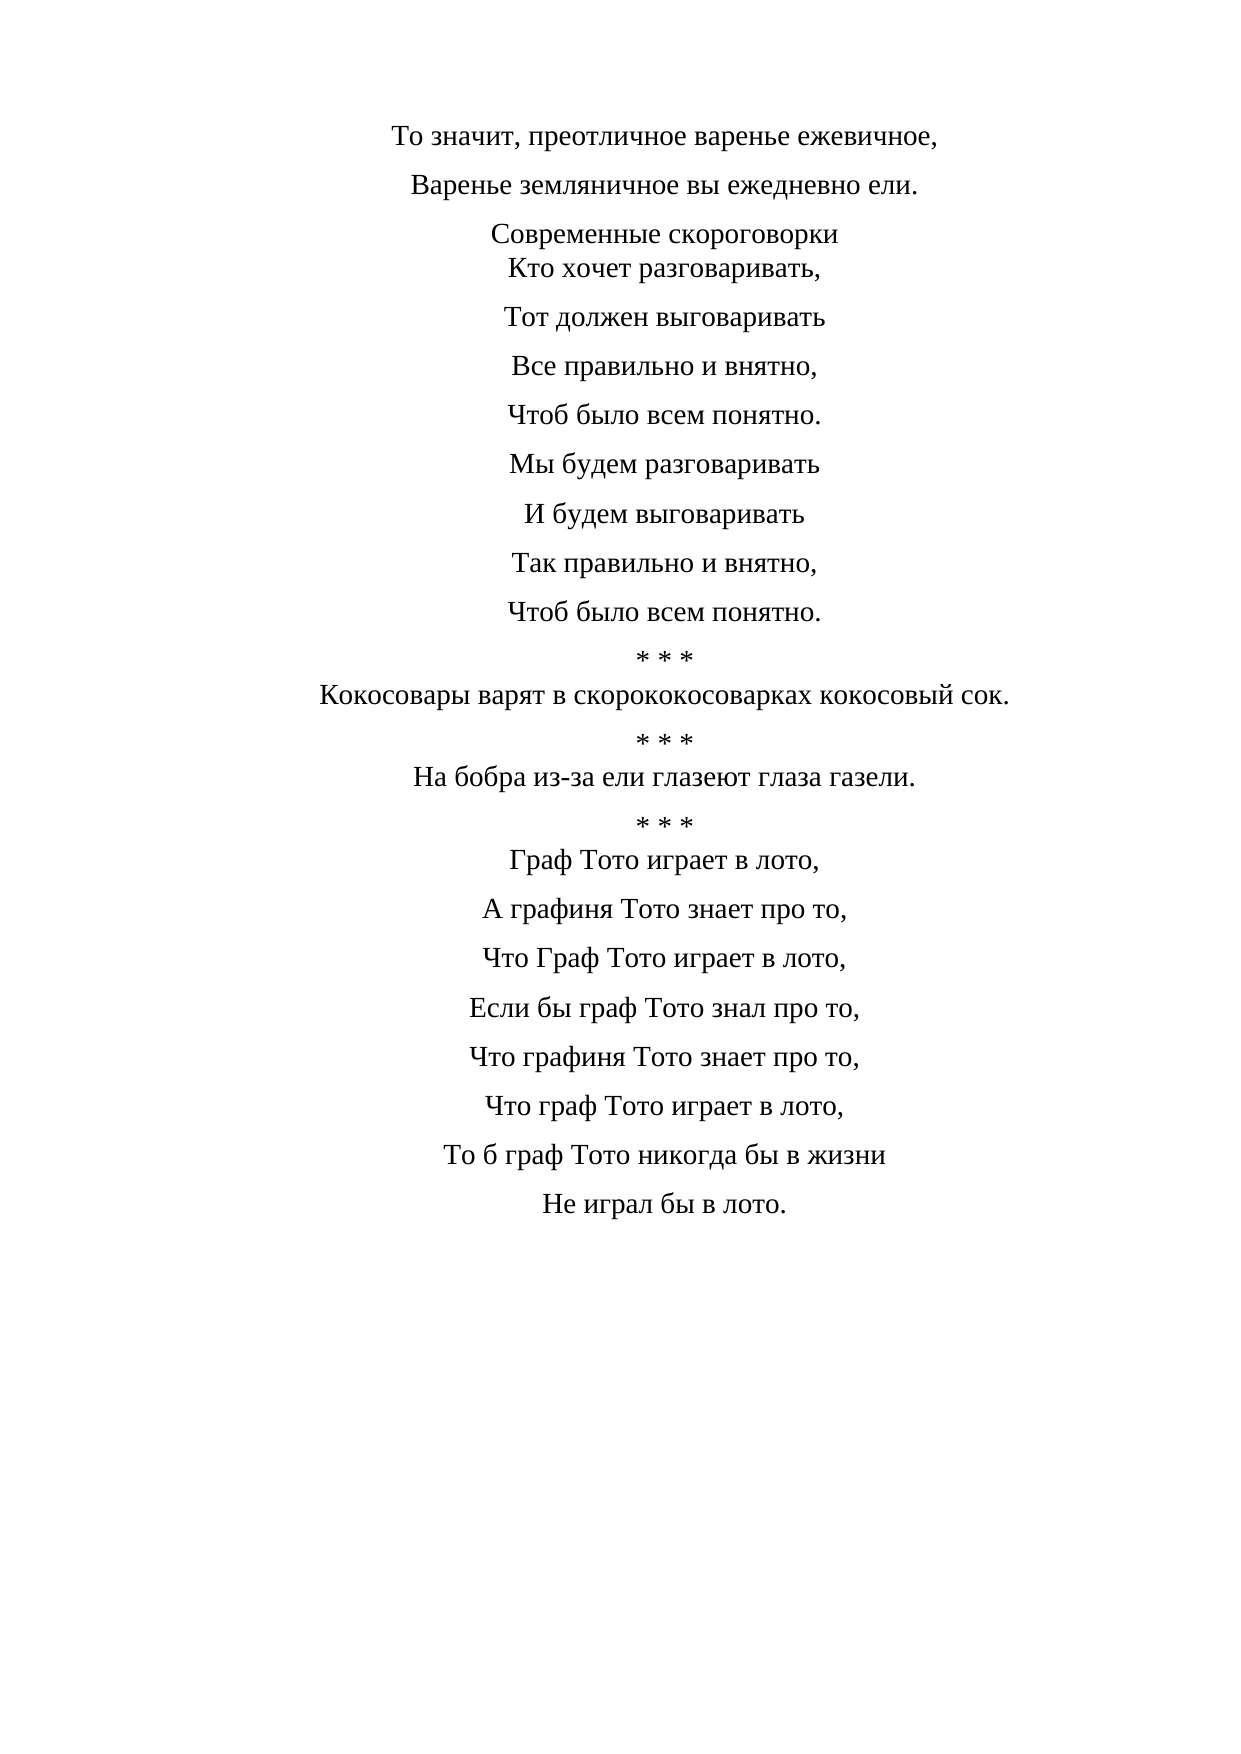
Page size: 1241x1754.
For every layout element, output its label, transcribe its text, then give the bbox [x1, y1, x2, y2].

text То значит, преотличное варенье ежевичное, [177, 118, 1152, 152]
text Что Граф Тото играет в лото, [177, 941, 1152, 974]
text Современные скороговорки [177, 216, 1152, 250]
text Так правильно и внятно, [177, 545, 1152, 578]
text А графиня Тото знает про то, [177, 891, 1152, 925]
text То б граф Тото никогда бы в жизни [177, 1137, 1152, 1171]
text Что граф Тото играет в лото, [177, 1088, 1152, 1122]
text Варенье земляничное вы ежедневно ели. [177, 167, 1152, 201]
text Кокосовары варят в скорококосоварках кокосовый сок. [177, 677, 1152, 710]
text И будем выговаривать [177, 496, 1152, 529]
text Граф Тото играет в лото, [177, 842, 1152, 876]
text Мы будем разговаривать [177, 447, 1152, 480]
text Кто хочет разговаривать, [177, 250, 1152, 283]
text * * * [177, 809, 1152, 842]
text Все правильно и внятно, [177, 348, 1152, 382]
text Тот должен выговаривать [177, 299, 1152, 333]
text * * * [177, 726, 1152, 759]
text Не играл бы в лото. [177, 1186, 1152, 1220]
text Чтоб было всем понятно. [177, 397, 1152, 431]
text * * * [177, 643, 1152, 677]
text Что графиня Тото знает про то, [177, 1039, 1152, 1072]
text На бобра из-за ели глазеют глаза газели. [177, 759, 1152, 793]
text Чтоб было всем понятно. [177, 594, 1152, 628]
text Если бы граф Тото знал про то, [177, 990, 1152, 1023]
